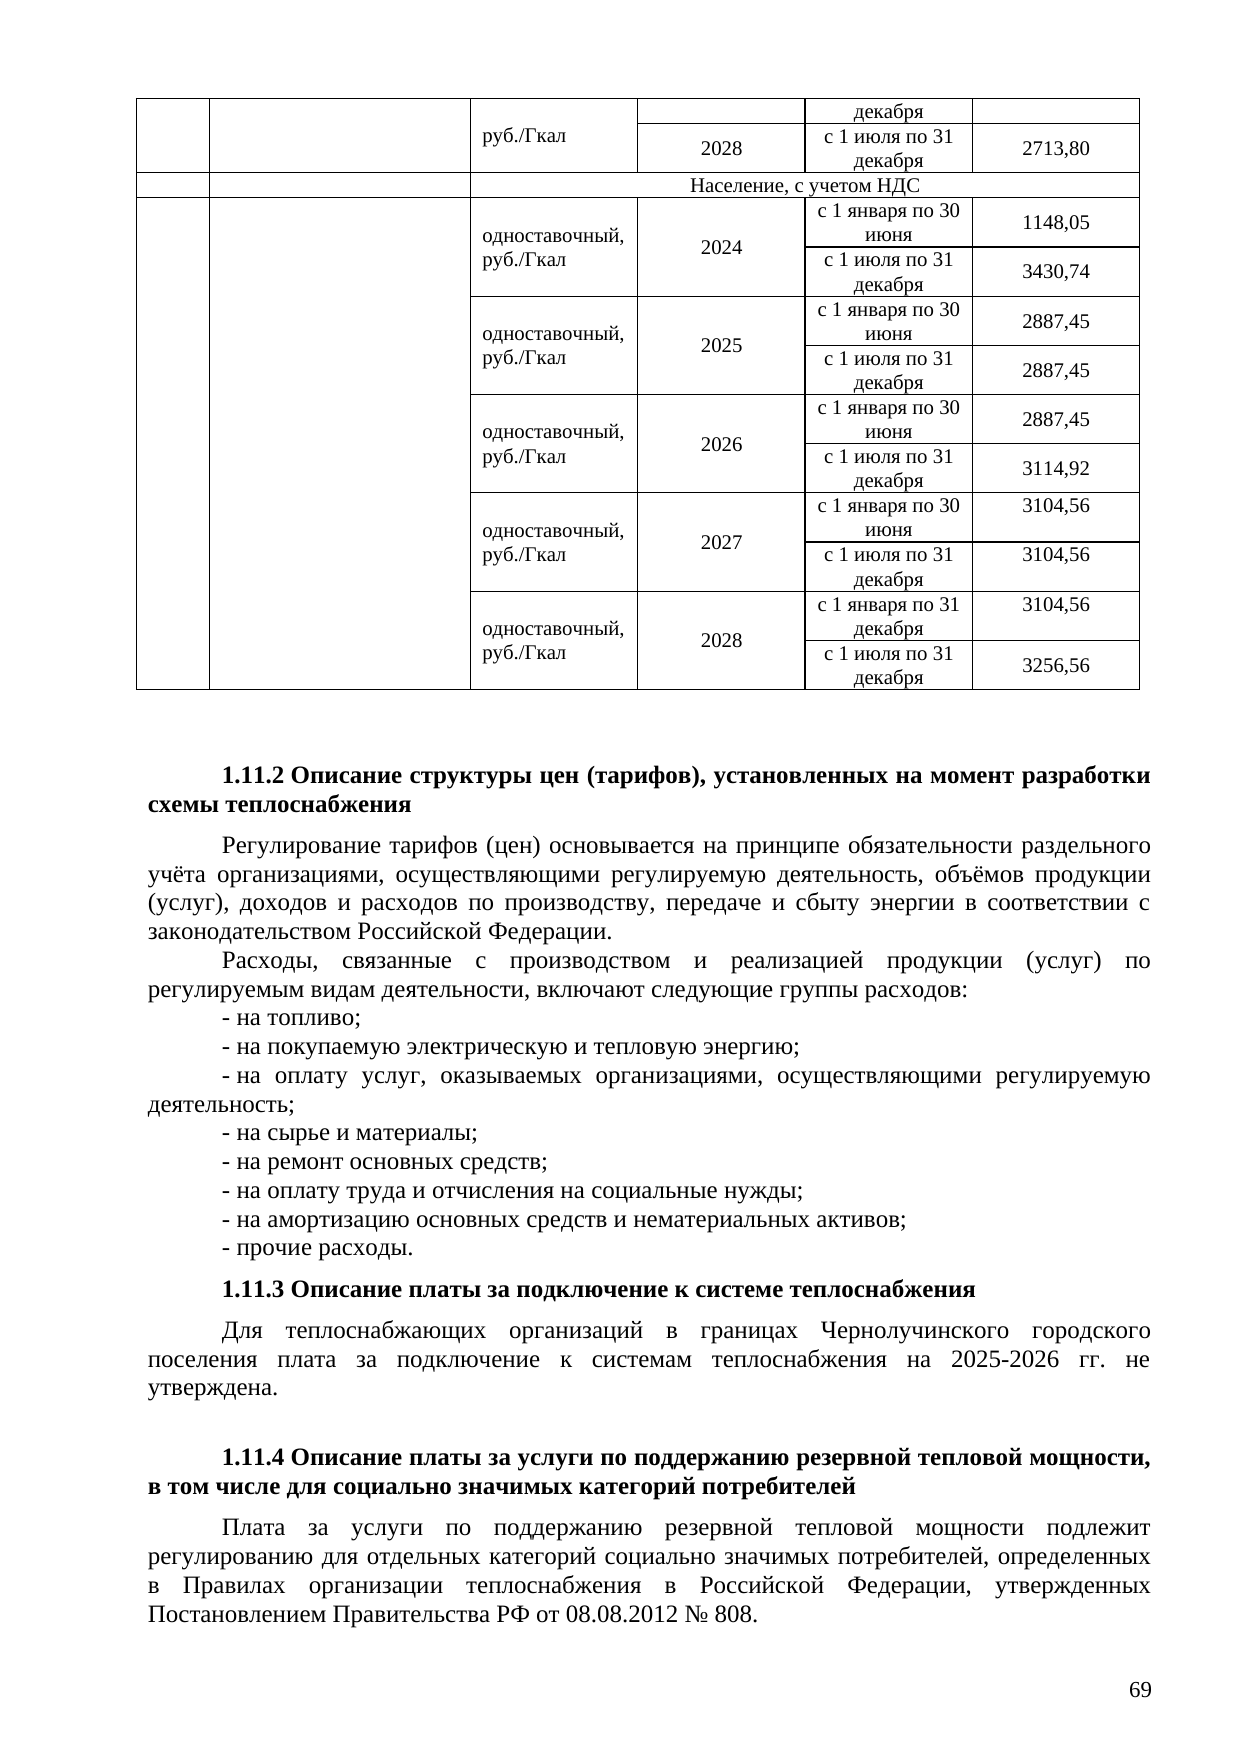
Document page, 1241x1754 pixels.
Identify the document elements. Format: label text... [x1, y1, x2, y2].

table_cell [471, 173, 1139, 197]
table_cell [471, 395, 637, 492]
text - на ремонт основных средств; [148, 1146, 1152, 1175]
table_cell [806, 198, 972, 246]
text Плата за услуги по поддержанию резервной тепловой мощности подлежит регулированию для отдельных категорий социально значимых потребителей, определенных в Правилах организации теплоснабжения в Российской Федерации, утвержденных Постановлением Правительства РФ от 08.08.2012 № 808. [148, 1512, 1152, 1627]
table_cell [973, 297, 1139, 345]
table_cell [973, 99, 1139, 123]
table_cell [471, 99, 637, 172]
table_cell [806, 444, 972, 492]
text Регулирование тарифов (цен) основывается на принципе обязательности раздельного учёта организациями, осуществляющими регулируемую деятельность, объёмов продукции (услуг), доходов и расходов по производству, передаче и сбыту энергии в соответствии с законодательством Российской Федерации. [148, 830, 1152, 945]
text Расходы, связанные с производством и реализацией продукции (услуг) по регулируемым видам деятельности, включают следующие группы расходов: [148, 945, 1152, 1002]
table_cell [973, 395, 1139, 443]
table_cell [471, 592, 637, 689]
text - прочие расходы. [148, 1232, 1152, 1261]
subtitle Описание платы за подключение к системе теплоснабжения [148, 1274, 1152, 1302]
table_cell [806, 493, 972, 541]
text - на оплату труда и отчисления на социальные нужды; [148, 1175, 1152, 1204]
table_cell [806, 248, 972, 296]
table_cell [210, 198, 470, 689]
text Для теплоснабжающих организаций в границах Чернолучинского городского поселения плата за подключение к системам теплоснабжения на 2025-2026 гг. не утверждена. [148, 1315, 1152, 1401]
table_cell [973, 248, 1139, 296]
text - на топливо; [148, 1002, 1152, 1031]
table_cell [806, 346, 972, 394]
subtitle Описание структуры цен (тарифов), установленных на момент разработки схемы теплоснабжения [148, 760, 1152, 817]
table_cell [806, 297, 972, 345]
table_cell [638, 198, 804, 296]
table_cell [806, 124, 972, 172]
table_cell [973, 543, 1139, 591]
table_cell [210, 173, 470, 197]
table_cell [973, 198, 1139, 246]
text - на покупаемую электрическую и тепловую энергию; [148, 1031, 1152, 1060]
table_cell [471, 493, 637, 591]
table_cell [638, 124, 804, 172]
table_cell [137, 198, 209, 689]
text - на сырье и материалы; [148, 1117, 1152, 1146]
subtitle Описание платы за услуги по поддержанию резервной тепловой мощности, в том числе для социально значимых категорий потребителей [148, 1442, 1152, 1500]
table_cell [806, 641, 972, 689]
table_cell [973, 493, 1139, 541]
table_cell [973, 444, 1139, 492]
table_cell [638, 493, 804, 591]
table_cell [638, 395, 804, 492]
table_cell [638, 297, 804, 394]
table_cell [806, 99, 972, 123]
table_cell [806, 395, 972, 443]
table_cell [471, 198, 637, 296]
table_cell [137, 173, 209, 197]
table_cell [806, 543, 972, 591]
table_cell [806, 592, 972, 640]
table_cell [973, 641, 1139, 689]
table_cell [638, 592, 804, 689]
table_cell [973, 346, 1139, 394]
text - на оплату услуг, оказываемых организациями, осуществляющими регулируемую деятельность; [148, 1060, 1152, 1117]
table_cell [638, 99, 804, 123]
text - на амортизацию основных средств и нематериальных активов; [148, 1204, 1152, 1232]
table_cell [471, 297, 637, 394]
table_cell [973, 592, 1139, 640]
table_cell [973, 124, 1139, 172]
